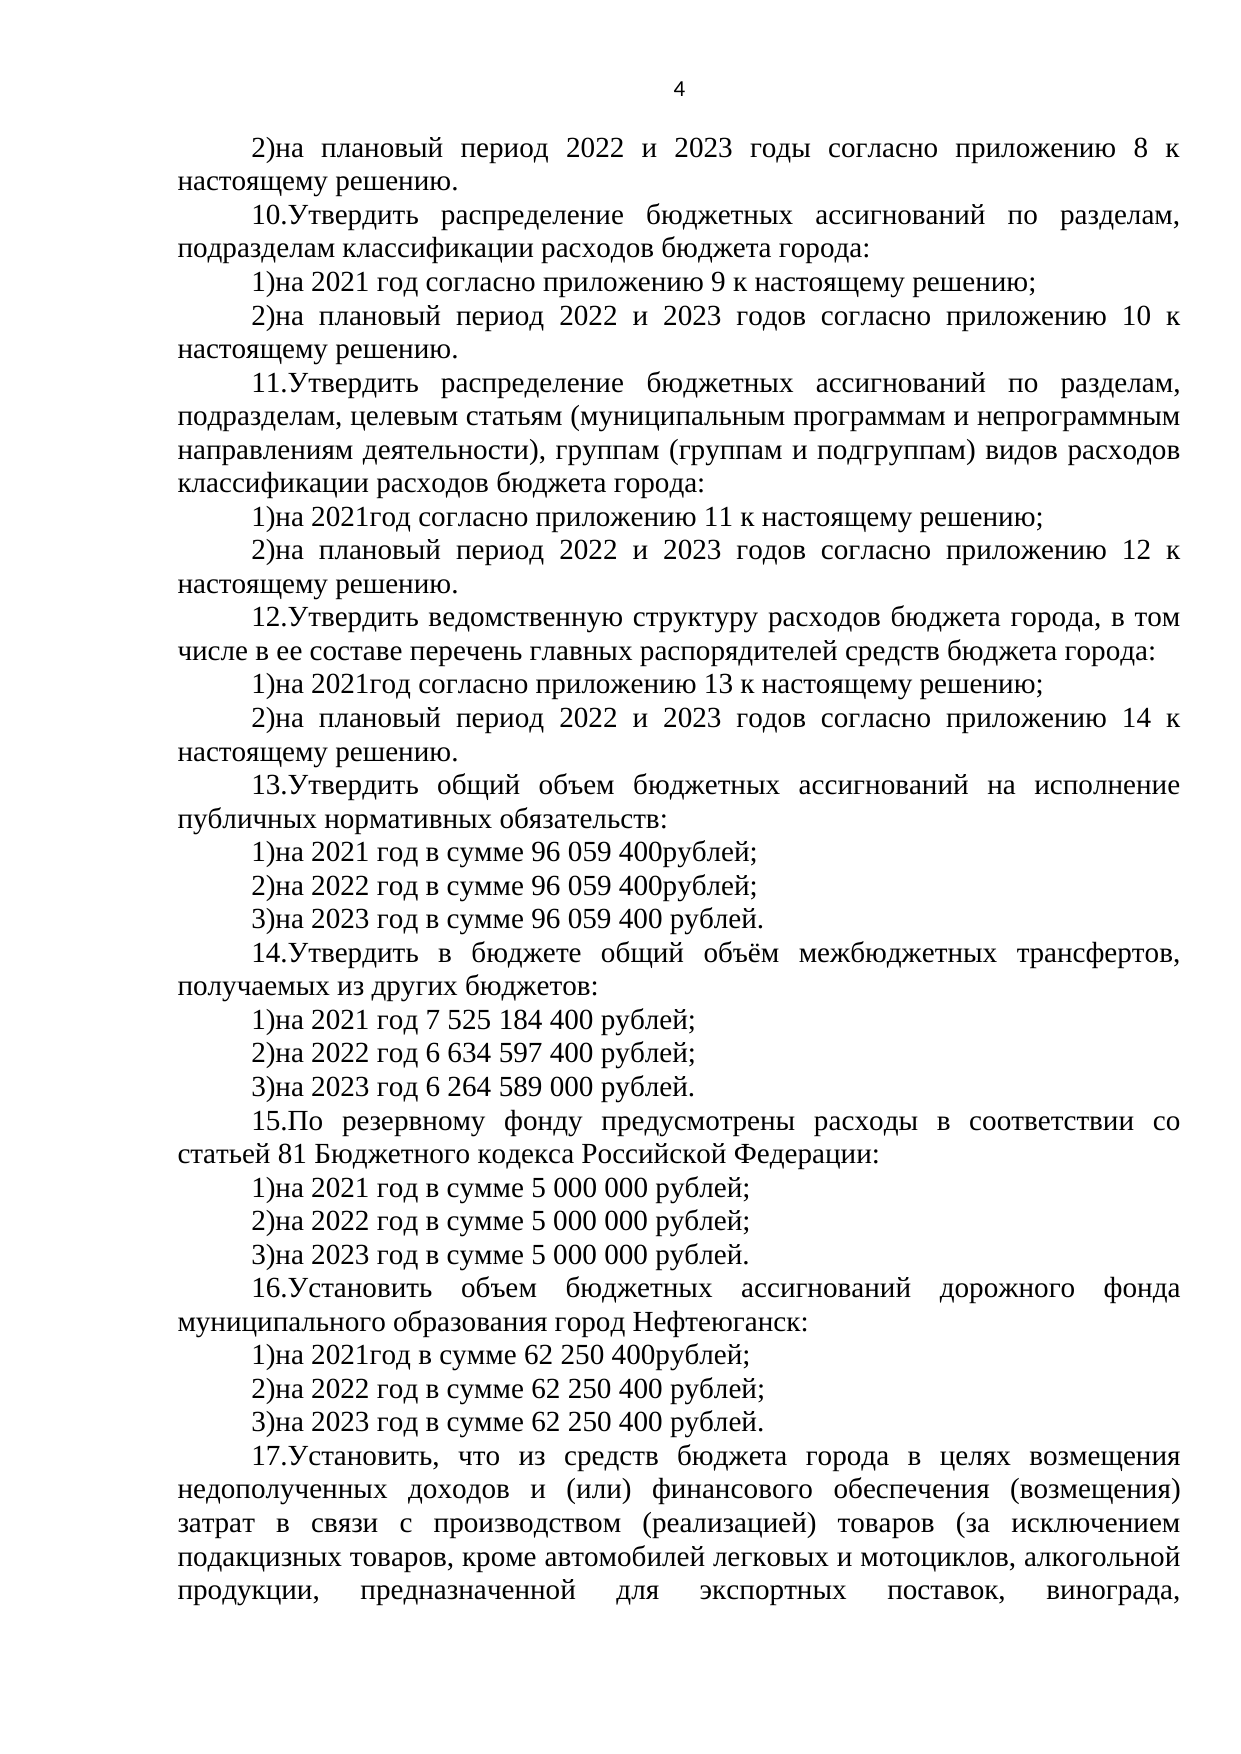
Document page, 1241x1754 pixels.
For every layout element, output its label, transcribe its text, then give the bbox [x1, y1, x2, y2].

text 3)на 2023 год в сумме 62 250 400 рублей. [177, 1404, 1181, 1438]
text 2)на 2022 год в сумме 96 059 400рублей; [177, 868, 1181, 901]
text 3)на 2023 год в сумме 96 059 400 рублей. [177, 901, 1181, 935]
text 11.Утвердить распределение бюджетных ассигнований по разделам, подразделам, целевым статьям (муниципальным программам и непрограммным направлениям деятельности), группам (группам и подгруппам) видов расходов классификации расходов бюджета города: [177, 365, 1181, 499]
text 3)на 2023 год в сумме 5 000 000 рублей. [177, 1237, 1181, 1270]
text 1)на 2021 год в сумме 96 059 400рублей; [177, 834, 1181, 868]
text 2)на 2022 год в сумме 62 250 400 рублей; [177, 1371, 1181, 1404]
text 15.По резервному фонду предусмотрены расходы в соответствии со статьей 81 Бюджетного кодекса Российской Федерации: [177, 1103, 1181, 1170]
text 2)на 2022 год 6 634 597 400 рублей; [177, 1036, 1181, 1069]
text 16.Установить объем бюджетных ассигнований дорожного фонда муниципального образования город Нефтеюганск: [177, 1270, 1181, 1337]
text 1)на 2021 год согласно приложению 9 к настоящему решению; [177, 264, 1181, 298]
text 14.Утвердить в бюджете общий объём межбюджетных трансфертов, получаемых из других бюджетов: [177, 935, 1181, 1002]
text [177, 1438, 1181, 1606]
text 2)на плановый период 2022 и 2023 годов согласно приложению 14 к настоящему решению. [177, 700, 1181, 767]
text 12.Утвердить ведомственную структуру расходов бюджета города, в том числе в ее составе перечень главных распорядителей средств бюджета города: [177, 599, 1181, 667]
text 3)на 2023 год 6 264 589 000 рублей. [177, 1069, 1181, 1103]
text 1)на 2021год согласно приложению 11 к настоящему решению; [177, 499, 1181, 532]
text 1)на 2021 год 7 525 184 400 рублей; [177, 1002, 1181, 1036]
text 10.Утвердить распределение бюджетных ассигнований по разделам, подразделам классификации расходов бюджета города: [177, 197, 1181, 264]
text 2)на 2022 год в сумме 5 000 000 рублей; [177, 1203, 1181, 1237]
text 1)на 2021 год в сумме 5 000 000 рублей; [177, 1170, 1181, 1203]
text 2)на плановый период 2022 и 2023 годов согласно приложению 12 к настоящему решению. [177, 532, 1181, 599]
text 1)на 2021год согласно приложению 13 к настоящему решению; [177, 667, 1181, 700]
text 1)на 2021год в сумме 62 250 400рублей; [177, 1337, 1181, 1371]
text 2)на плановый период 2022 и 2023 годы согласно приложению 8 к настоящему решению. [177, 130, 1181, 197]
text 2)на плановый период 2022 и 2023 годов согласно приложению 10 к настоящему решению. [177, 298, 1181, 365]
text 13.Утвердить общий объем бюджетных ассигнований на исполнение публичных нормативных обязательств: [177, 767, 1181, 834]
